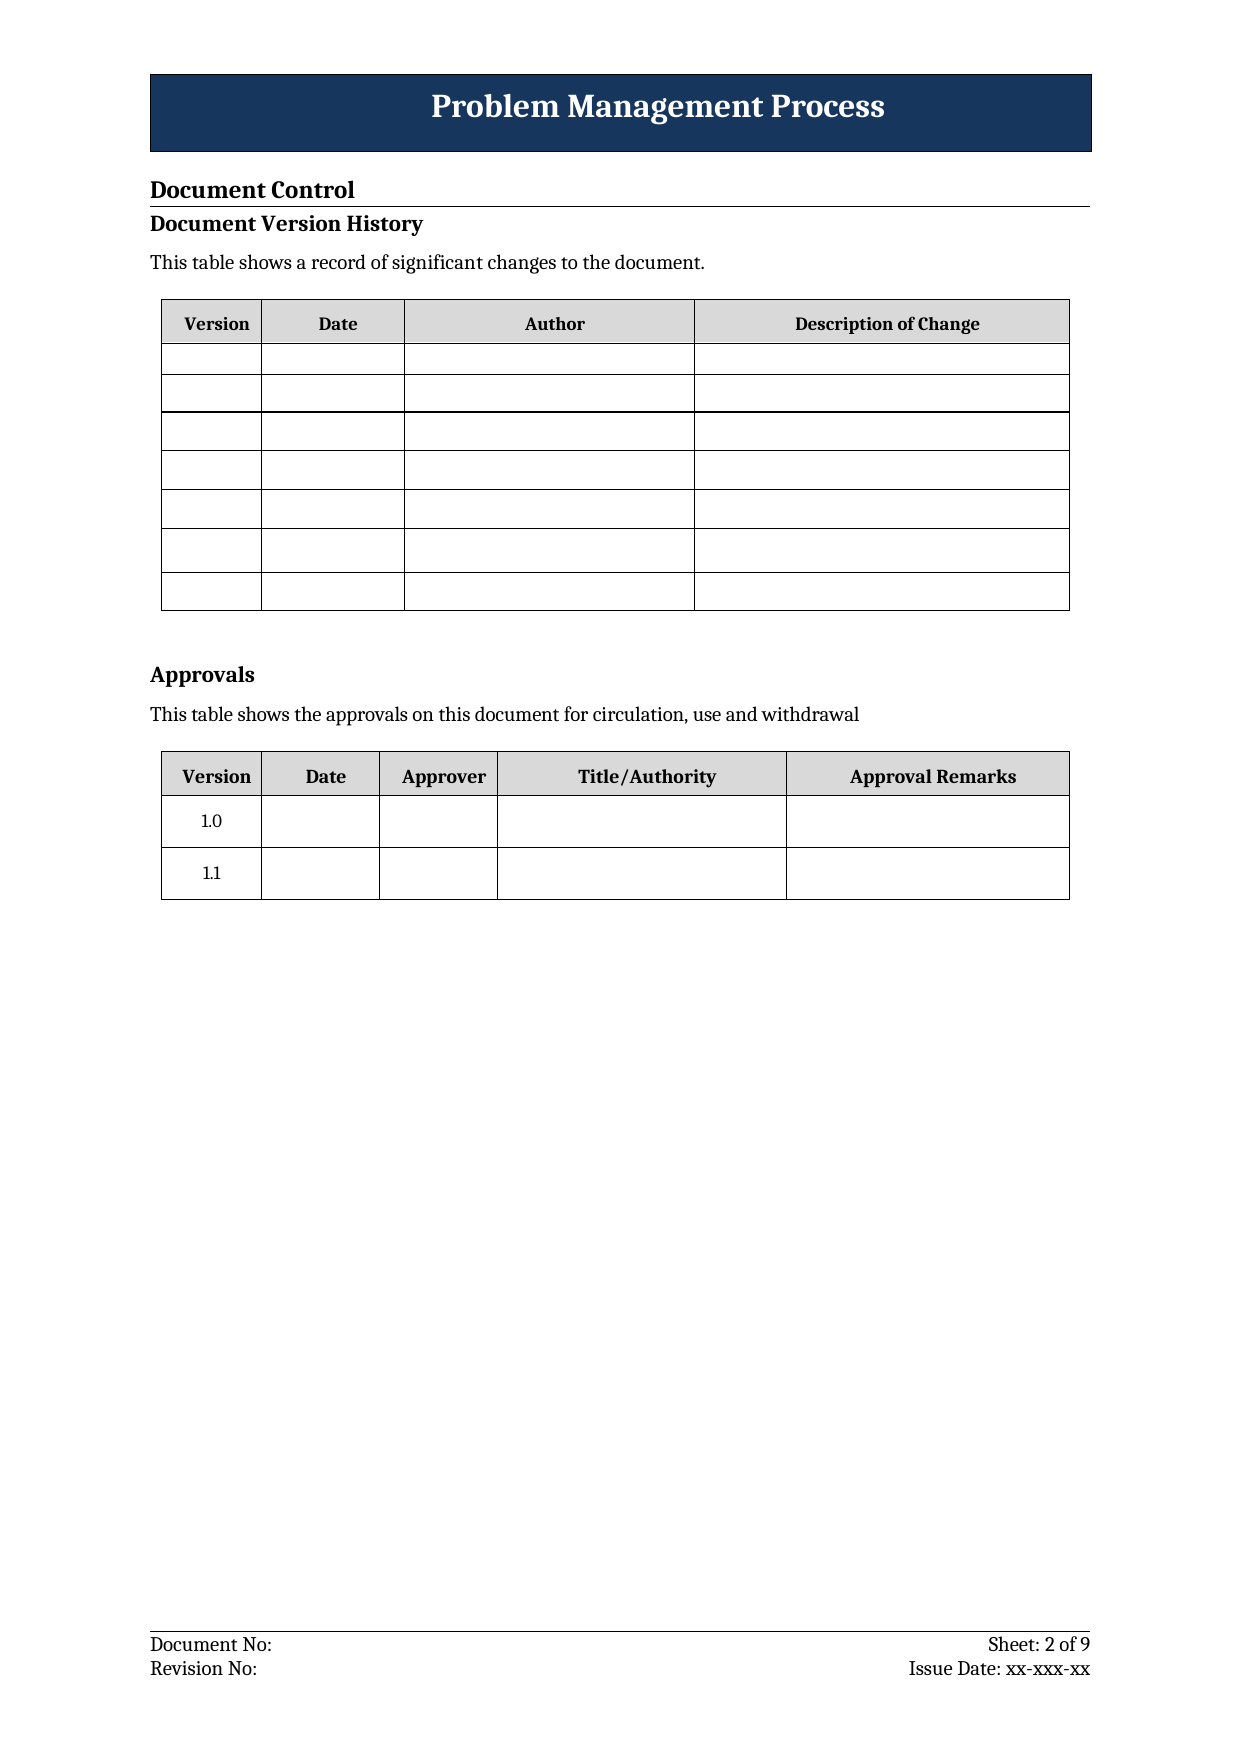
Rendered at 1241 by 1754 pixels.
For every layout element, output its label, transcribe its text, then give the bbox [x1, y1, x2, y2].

table_cell [695, 375, 1069, 411]
table_cell [695, 529, 1069, 572]
table_cell [162, 573, 261, 610]
table_cell [162, 529, 261, 572]
table_header Title/Authority [498, 752, 786, 795]
table_cell [262, 375, 404, 411]
table_cell [262, 848, 379, 898]
text Approvals [150, 662, 1090, 688]
table_cell [162, 413, 261, 450]
table_cell 1.1 [162, 848, 261, 898]
table_cell [405, 344, 694, 374]
table_header Description of Change [695, 300, 1069, 342]
table_cell [787, 796, 1069, 847]
table_cell [262, 796, 379, 847]
table_header Version [162, 300, 261, 342]
table_cell [498, 848, 786, 898]
table_cell [262, 573, 404, 610]
table_header Approver [380, 752, 497, 795]
table_cell [262, 490, 404, 528]
table_cell [405, 375, 694, 411]
table_cell [262, 529, 404, 572]
table_cell [405, 413, 694, 450]
table_header Date [262, 300, 404, 342]
table_cell [498, 796, 786, 847]
table_cell [695, 490, 1069, 528]
table_cell [380, 796, 497, 847]
table_cell [162, 375, 261, 411]
table_header Date [262, 752, 379, 795]
table_cell [405, 573, 694, 610]
text This table shows a record of significant changes to the document. [150, 250, 1090, 275]
table_cell [162, 490, 261, 528]
table_cell [695, 451, 1069, 488]
table_cell [787, 848, 1069, 898]
table_cell [380, 848, 497, 898]
table_cell [162, 344, 261, 374]
table_cell [695, 413, 1069, 450]
text Document Version History [150, 211, 1090, 237]
table_cell [695, 573, 1069, 610]
table_cell [262, 413, 404, 450]
table_cell [262, 451, 404, 488]
table_cell 1.0 [162, 796, 261, 847]
table_header Version [162, 752, 261, 795]
table_cell [405, 529, 694, 572]
table_header Approval Remarks [787, 752, 1069, 795]
text This table shows the approvals on this document for circulation, use and withdrawal [150, 701, 1090, 726]
table_cell [405, 490, 694, 528]
table_cell [405, 451, 694, 488]
text Document Control [150, 176, 1090, 206]
table_cell [695, 344, 1069, 374]
table_cell [162, 451, 261, 488]
table_cell [262, 344, 404, 374]
table_header Author [405, 300, 694, 342]
